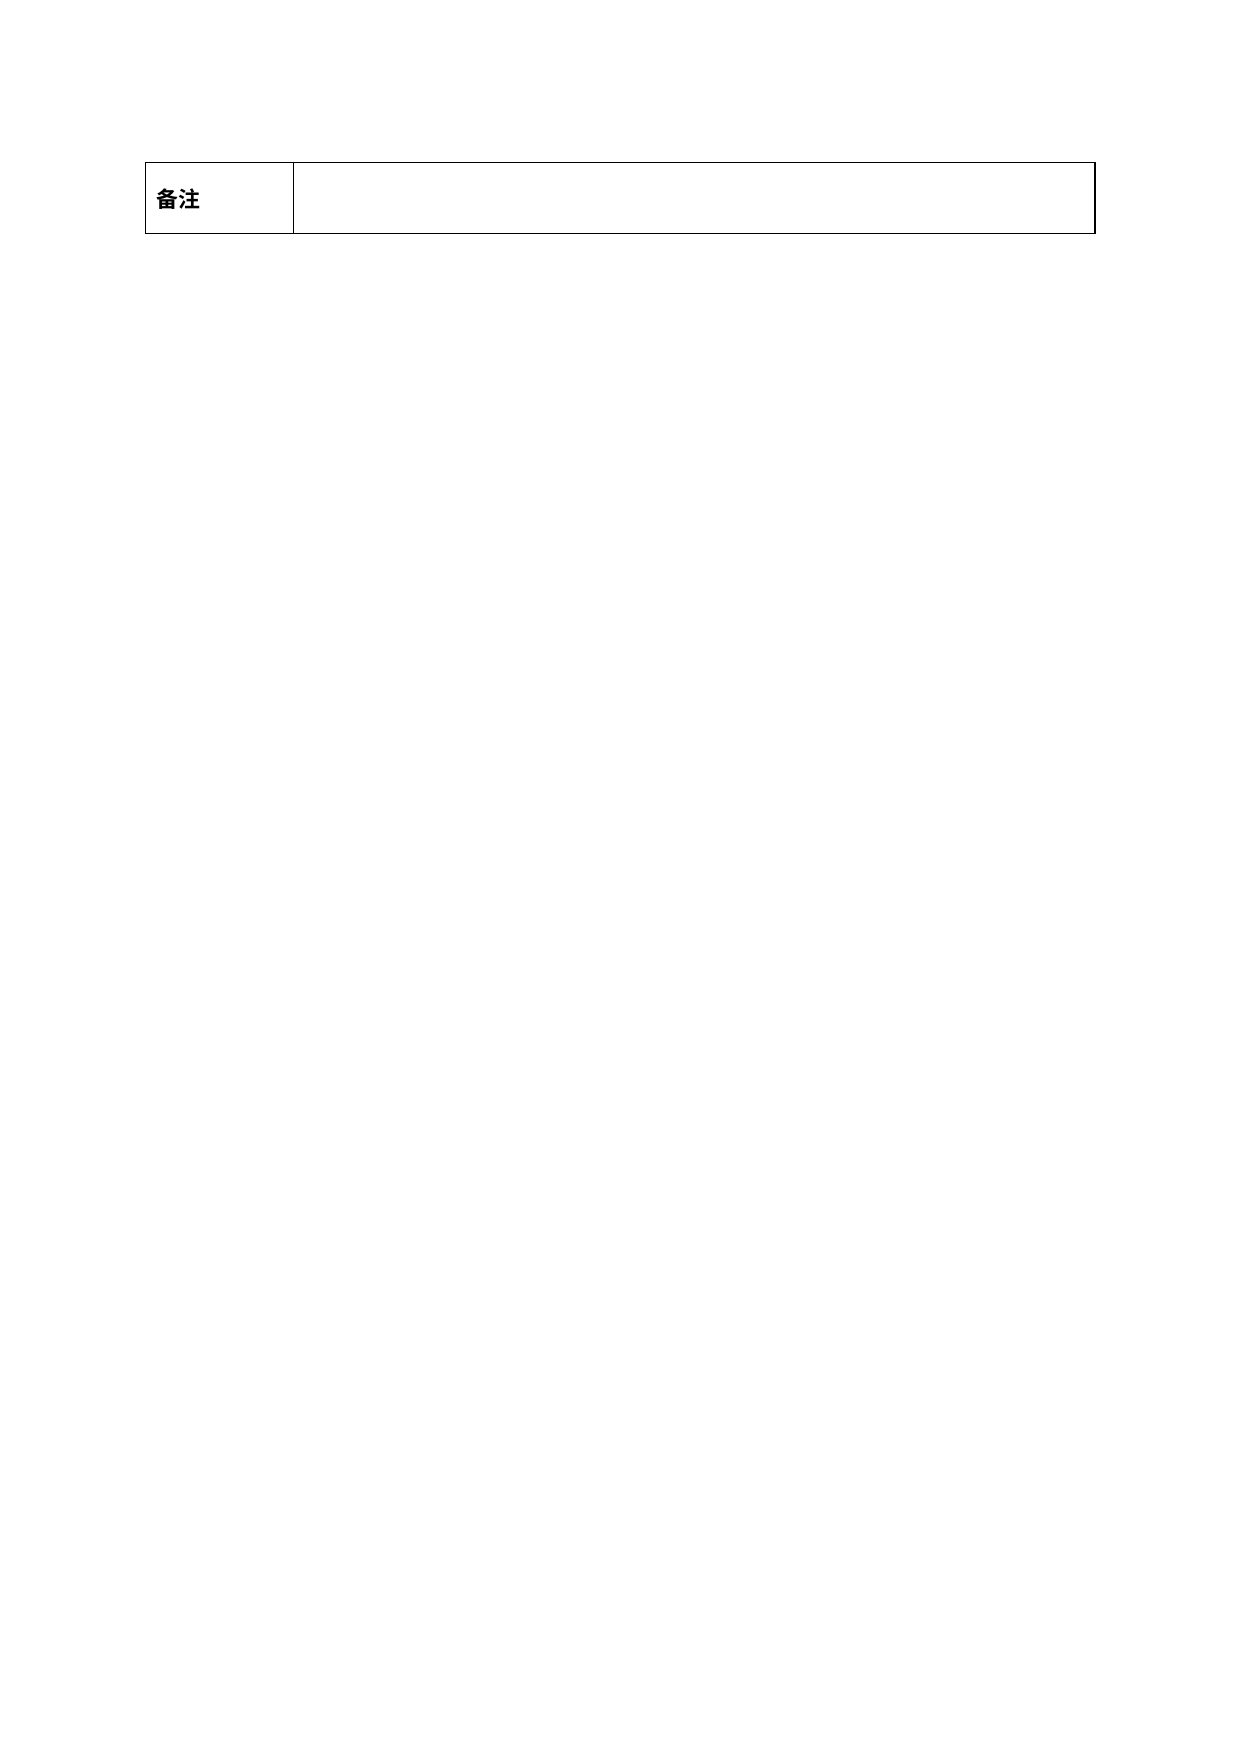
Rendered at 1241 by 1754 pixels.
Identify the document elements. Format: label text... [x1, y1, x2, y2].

table_cell 备注 [146, 163, 293, 233]
table_cell [294, 163, 1094, 233]
